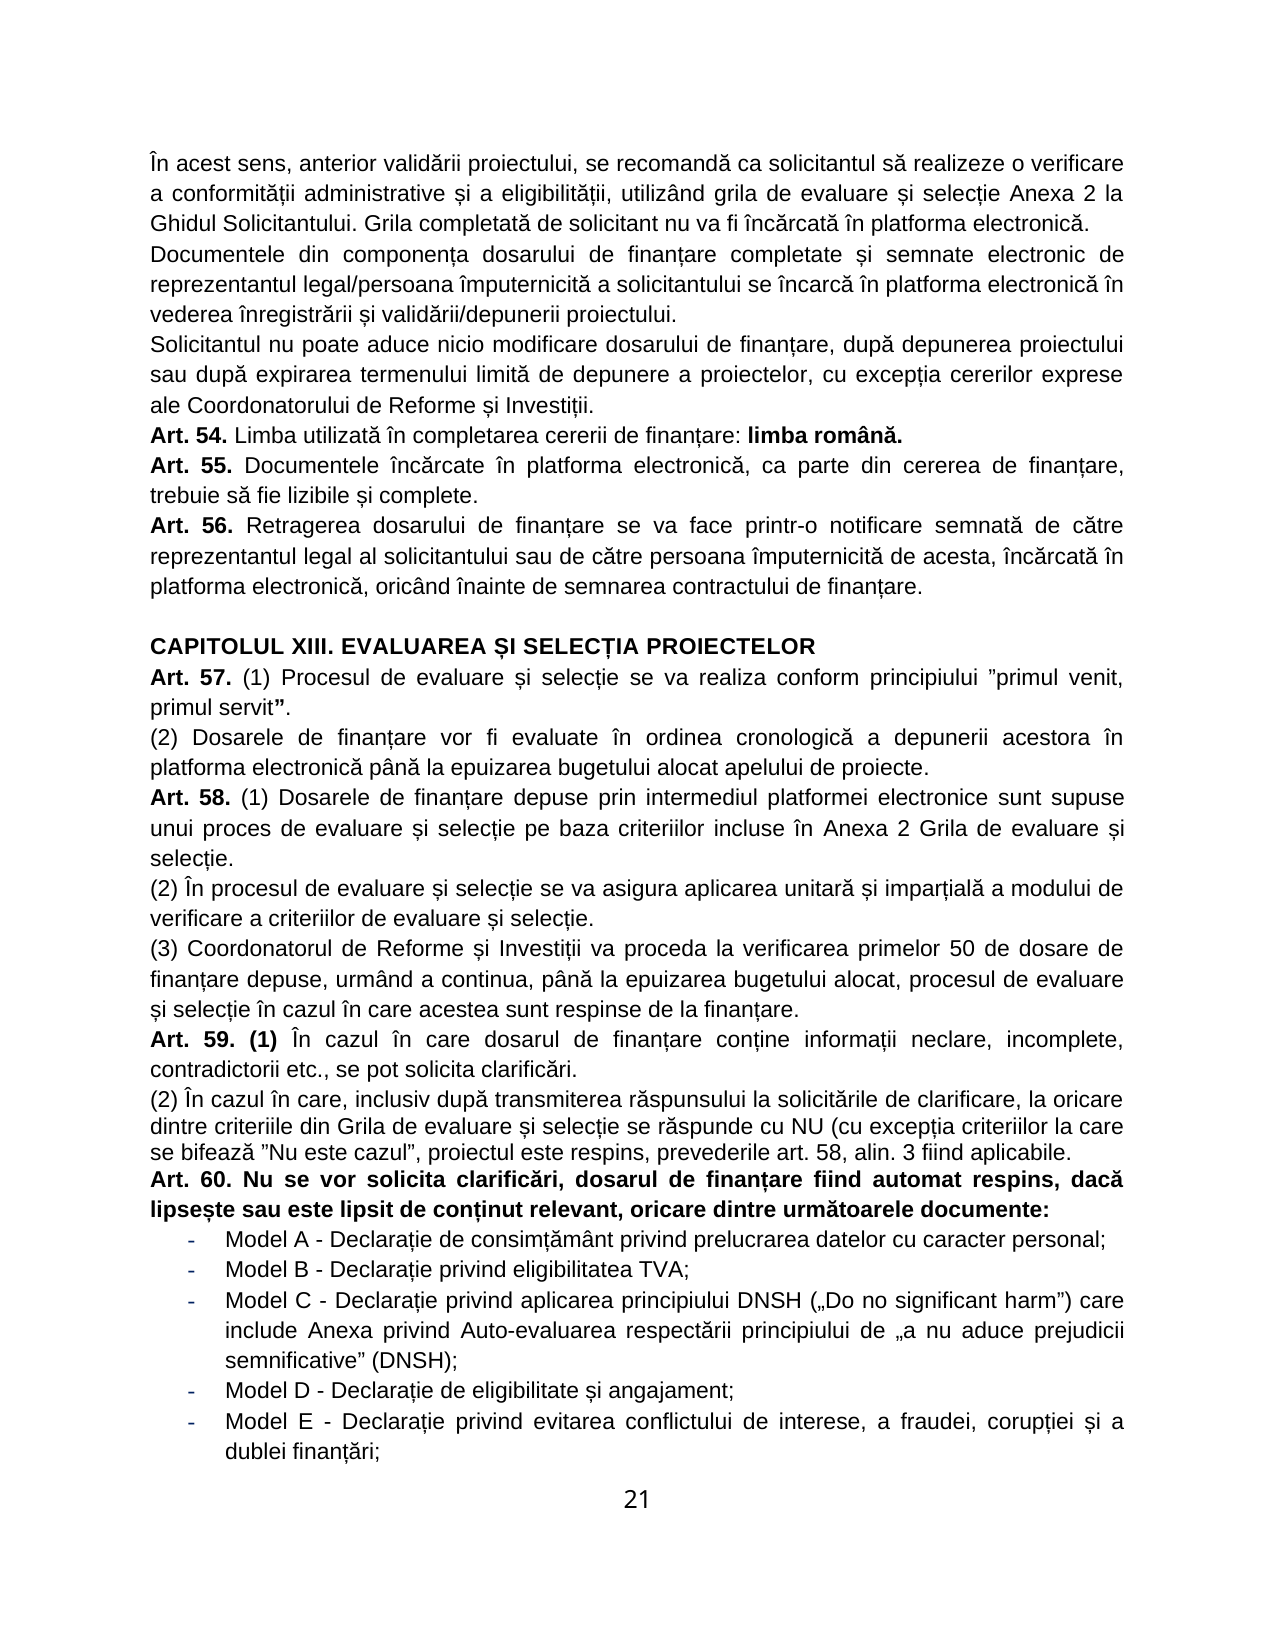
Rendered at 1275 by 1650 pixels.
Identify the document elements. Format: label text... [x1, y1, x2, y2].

text Solicitantul nu poate aduce nicio modificare dosarului de finanțare, după depunerea proiectului sau după expirarea termenului limită de depunere a proiectelor, cu excepția cererilor exprese ale Coordonatorului de Reforme și Investiții. [150, 331, 1125, 418]
text În acest sens, anterior validării proiectului, se recomandă ca solicitantul să realizeze o verificare a conformității administrative și a eligibilității, utilizând grila de evaluare și selecție Anexa 2 la Ghidul Solicitantului. Grila completată de solicitant nu va fi încărcată în platforma electronică. [150, 150, 1125, 237]
subtitle Capitolul XIII. EVALUAREA ȘI SELECȚIA PROIECTELOR [150, 633, 1125, 660]
text Documentele din componența dosarului de finanțare completate și semnate electronic de reprezentantul legal/persoana împuternicită a solicitantului se încarcă în platforma electronică în vederea înregistrării și validării/depunerii proiectului. [150, 241, 1125, 327]
list Art. 60. Nu se vor solicita clarificări, dosarul de finanțare fiind automat respins, dacă lipsește sau este lipsit de conținut relevant, oricare dintre următoarele documente: [150, 1166, 1125, 1222]
list (2) Dosarele de finanțare vor fi evaluate în ordinea cronologică a depunerii acestora în platforma electronică până la epuizarea bugetului alocat apelului de proiecte. [150, 724, 1125, 781]
list Model A - Declarație de consimțământ privind prelucrarea datelor cu caracter personal; [187, 1226, 1125, 1252]
list Model B - Declarație privind eligibilitatea TVA; [187, 1256, 1125, 1283]
list (2) În procesul de evaluare și selecție se va asigura aplicarea unitară și imparțială a modului de verificare a criteriilor de evaluare și selecție. [150, 875, 1125, 932]
list Art. 57. (1) Procesul de evaluare și selecție se va realiza conform principiului ”primul venit, primul servit”. [150, 663, 1125, 720]
list Model D - Declarație de eligibilitate și angajament; [187, 1377, 1125, 1404]
list Model C - Declarație privind aplicarea principiului DNSH („Do no significant harm”) care include Anexa privind Auto-evaluarea respectării principiului de „a nu aduce prejudicii semnificative” (DNSH); [187, 1287, 1125, 1374]
list Art. 59. (1) În cazul în care dosarul de finanțare conține informații neclare, incomplete, contradictorii etc., se pot solicita clarificări. [150, 1026, 1125, 1083]
list Art. 54. Limba utilizată în completarea cererii de finanțare: limba română. [150, 422, 1125, 448]
list (3) Coordonatorul de Reforme și Investiții va proceda la verificarea primelor 50 de dosare de finanțare depuse, urmând a continua, până la epuizarea bugetului alocat, procesul de evaluare și selecție în cazul în care acestea sunt respinse de la finanțare. [150, 935, 1125, 1022]
list (2) În cazul în care, inclusiv după transmiterea răspunsului la solicitările de clarificare, la oricare dintre criteriile din Grila de evaluare și selecție se răspunde cu NU (cu excepția criteriilor la care se bifează ”Nu este cazul”, proiectul este respins, prevederile art. 58, alin. 3 fiind aplicabile. [150, 1086, 1125, 1166]
list Art. 56. Retragerea dosarului de finanțare se va face printr-o notificare semnată de către reprezentantul legal al solicitantului sau de către persoana împuternicită de acesta, încărcată în platforma electronică, oricând înainte de semnarea contractului de finanțare. [150, 512, 1125, 599]
list Model E - Declarație privind evitarea conflictului de interese, a fraudei, corupției și a dublei finanțări; [187, 1408, 1125, 1464]
list Art. 58. (1) Dosarele de finanțare depuse prin intermediul platformei electronice sunt supuse unui proces de evaluare și selecție pe baza criteriilor incluse în Anexa 2 Grila de evaluare și selecție. [150, 784, 1125, 871]
list Art. 55. Documentele încărcate în platforma electronică, ca parte din cererea de finanțare, trebuie să fie lizibile și complete. [150, 452, 1125, 509]
